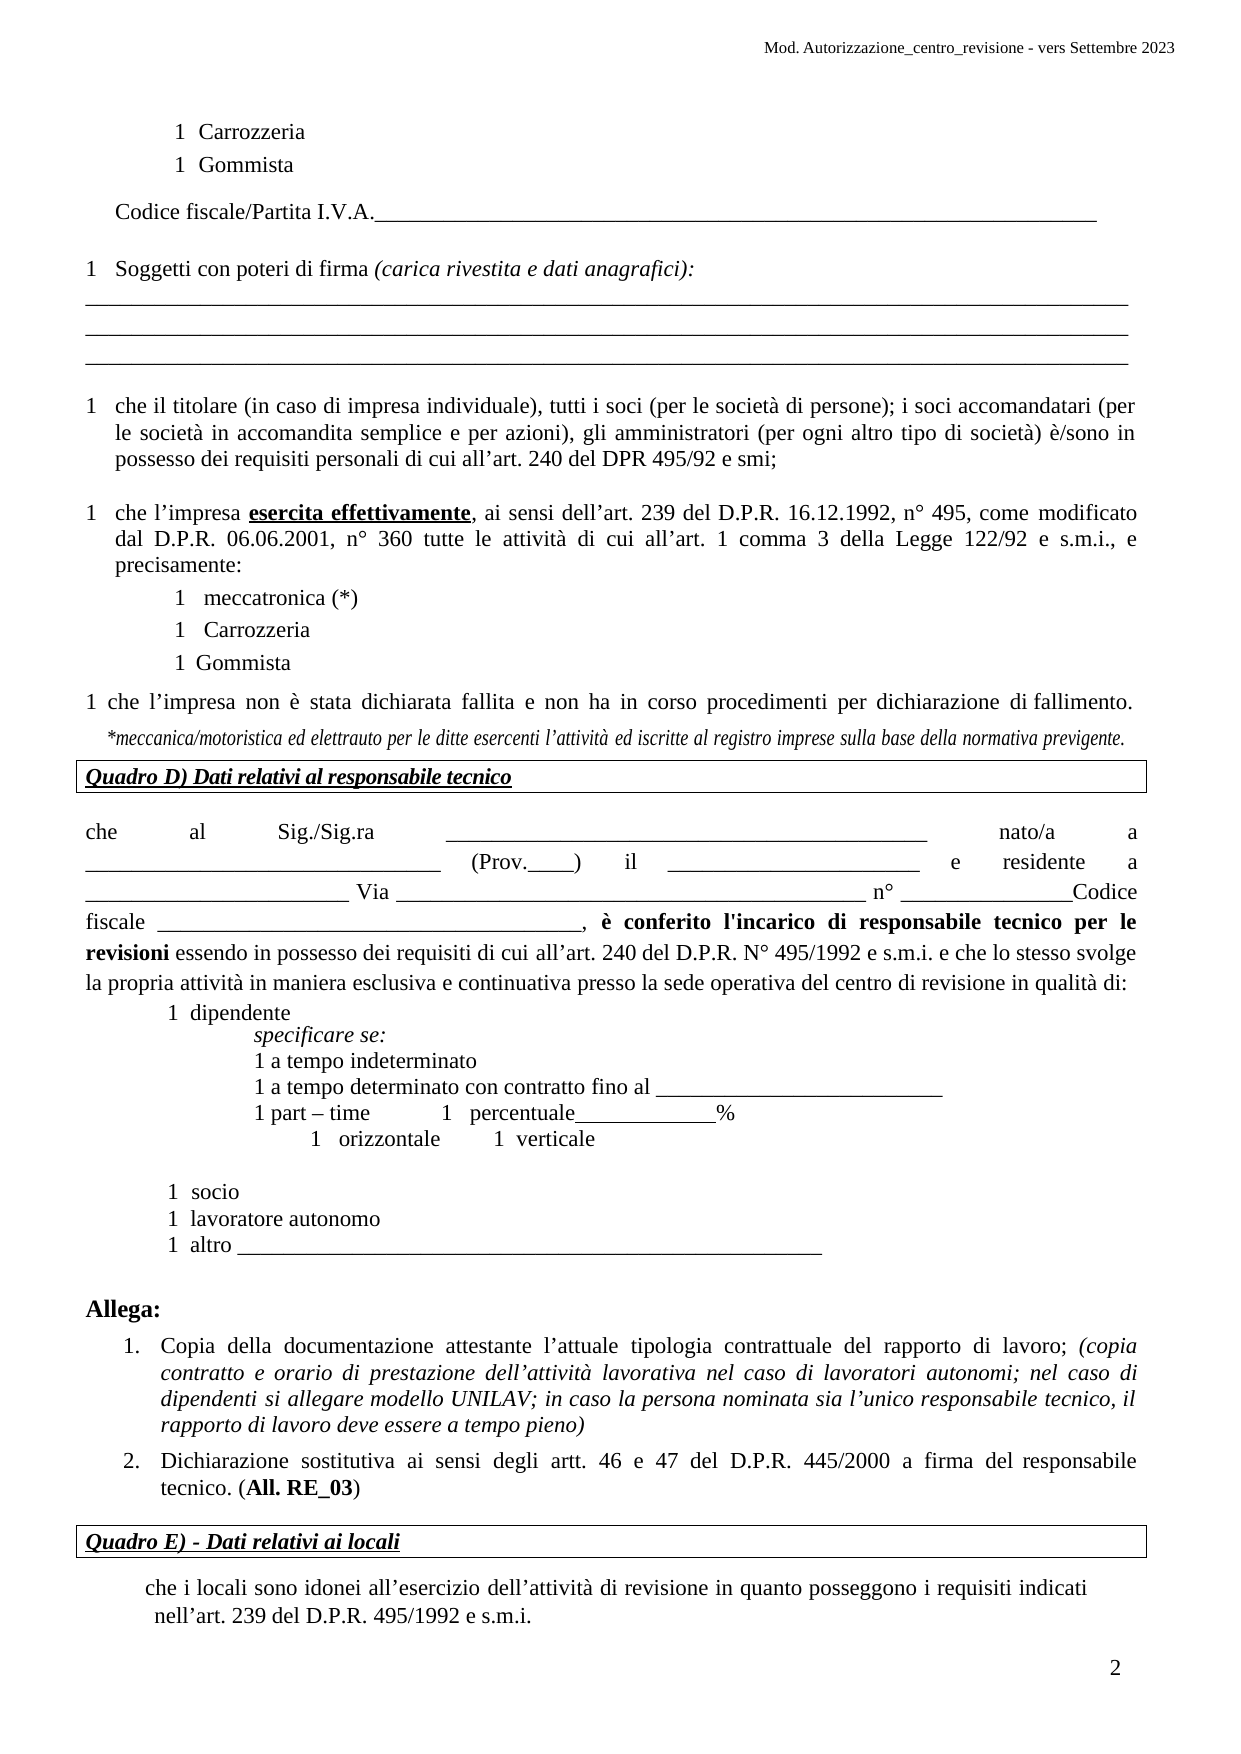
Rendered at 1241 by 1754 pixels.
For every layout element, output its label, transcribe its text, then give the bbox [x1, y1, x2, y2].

text  Gommista [174, 151, 1138, 177]
text ___________________________________________________________________________________________ [85, 282, 1138, 309]
text  lavoratore autonomo [167, 1205, 1138, 1231]
text  a tempo determinato con contratto fino al _________________________ [253, 1073, 1138, 1099]
text  a tempo indeterminato [253, 1047, 1138, 1073]
text  orizzontale  verticale [310, 1126, 1138, 1152]
list Copia della documentazione attestante l’attuale tipologia contrattuale del rapporto di lavoro; (copia contratto e orario di prestazione dell’attività lavorativa nel caso di lavoratori autonomi; nel caso di dipendenti si allegare modello UNILAV; in caso la persona nominata sia l’unico responsabile tecnico, il rapporto di lavoro deve essere a tempo pieno) [123, 1332, 1138, 1438]
text  dipendente [167, 999, 1138, 1025]
list Dichiarazione sostitutiva ai sensi degli artt. 46 e 47 del D.P.R. 445/2000 a firma del responsabile tecnico. (All. RE_03) [123, 1447, 1138, 1500]
text Quadro E) - Dati relativi ai locali [77, 1526, 1146, 1557]
text  Gommista [174, 649, 1138, 675]
text Allega: [85, 1294, 1138, 1322]
text specificare se: [253, 1026, 305, 1047]
text *meccanica/motoristica ed elettrauto per le ditte esercenti l’attività ed iscritte al registro imprese sulla base della normativa previgente. [106, 724, 1138, 750]
text Quadro D) Dati relativi al responsabile tecnico [77, 761, 1146, 792]
text  meccatronica (*) [174, 584, 1138, 610]
text  che il titolare (in caso di impresa individuale), tutti i soci (per le società di persone); i soci accomandatari (per le società in accomandita semplice e per azioni), gli amministratori (per ogni altro tipo di società) è/sono in possesso dei requisiti personali di cui all’art. 240 del DPR 495/92 e smi; [85, 392, 1138, 471]
text che i locali sono idonei all’esercizio dell’attività di revisione in quanto posseggono i requisiti indicati nell’art. 239 del D.P.R. 495/1992 e s.m.i. [145, 1574, 1138, 1628]
text  part – time  percentuale % [253, 1100, 1138, 1126]
text ___________________________________________________________________________________________ [85, 312, 1138, 338]
text  altro ___________________________________________________ [167, 1231, 1138, 1257]
text  che l’impresa non è stata dichiarata fallita e non ha in corso procedimenti per dichiarazione di fallimento. [85, 688, 1138, 714]
text che al Sig./Sig.ra __________________________________________ nato/a a _______________________________ (Prov.____) il ______________________ e residente a _______________________ Via _________________________________________ n° _______________Codice fiscale _____________________________________, è conferito l'incarico di responsabile tecnico per le revisioni essendo in possesso dei requisiti di cui all’art. 240 del D.P.R. N° 495/1992 e s.m.i. e che lo stesso svolge la propria attività in maniera esclusiva e continuativa presso la sede operativa del centro di revisione in qualità di: [85, 818, 1138, 995]
text  che l’impresa esercita effettivamente, ai sensi dell’art. 239 del D.P.R. 16.12.1992, n° 495, come modificato dal D.P.R. 06.06.2001, n° 360 tutte le attività di cui all’art. 1 comma 3 della Legge 122/92 e s.m.i., e precisamente: [85, 498, 1138, 578]
text  socio [167, 1178, 1138, 1205]
text  Carrozzeria [174, 118, 1138, 144]
text  Soggetti con poteri di firma (carica rivestita e dati anagrafici): [85, 255, 1138, 282]
text specificare se: [302, 1026, 1138, 1047]
text Codice fiscale/Partita I.V.A._______________________________________________________________ [115, 178, 1137, 230]
text  Carrozzeria [174, 616, 1138, 643]
text ___________________________________________________________________________________________ [85, 341, 1138, 367]
